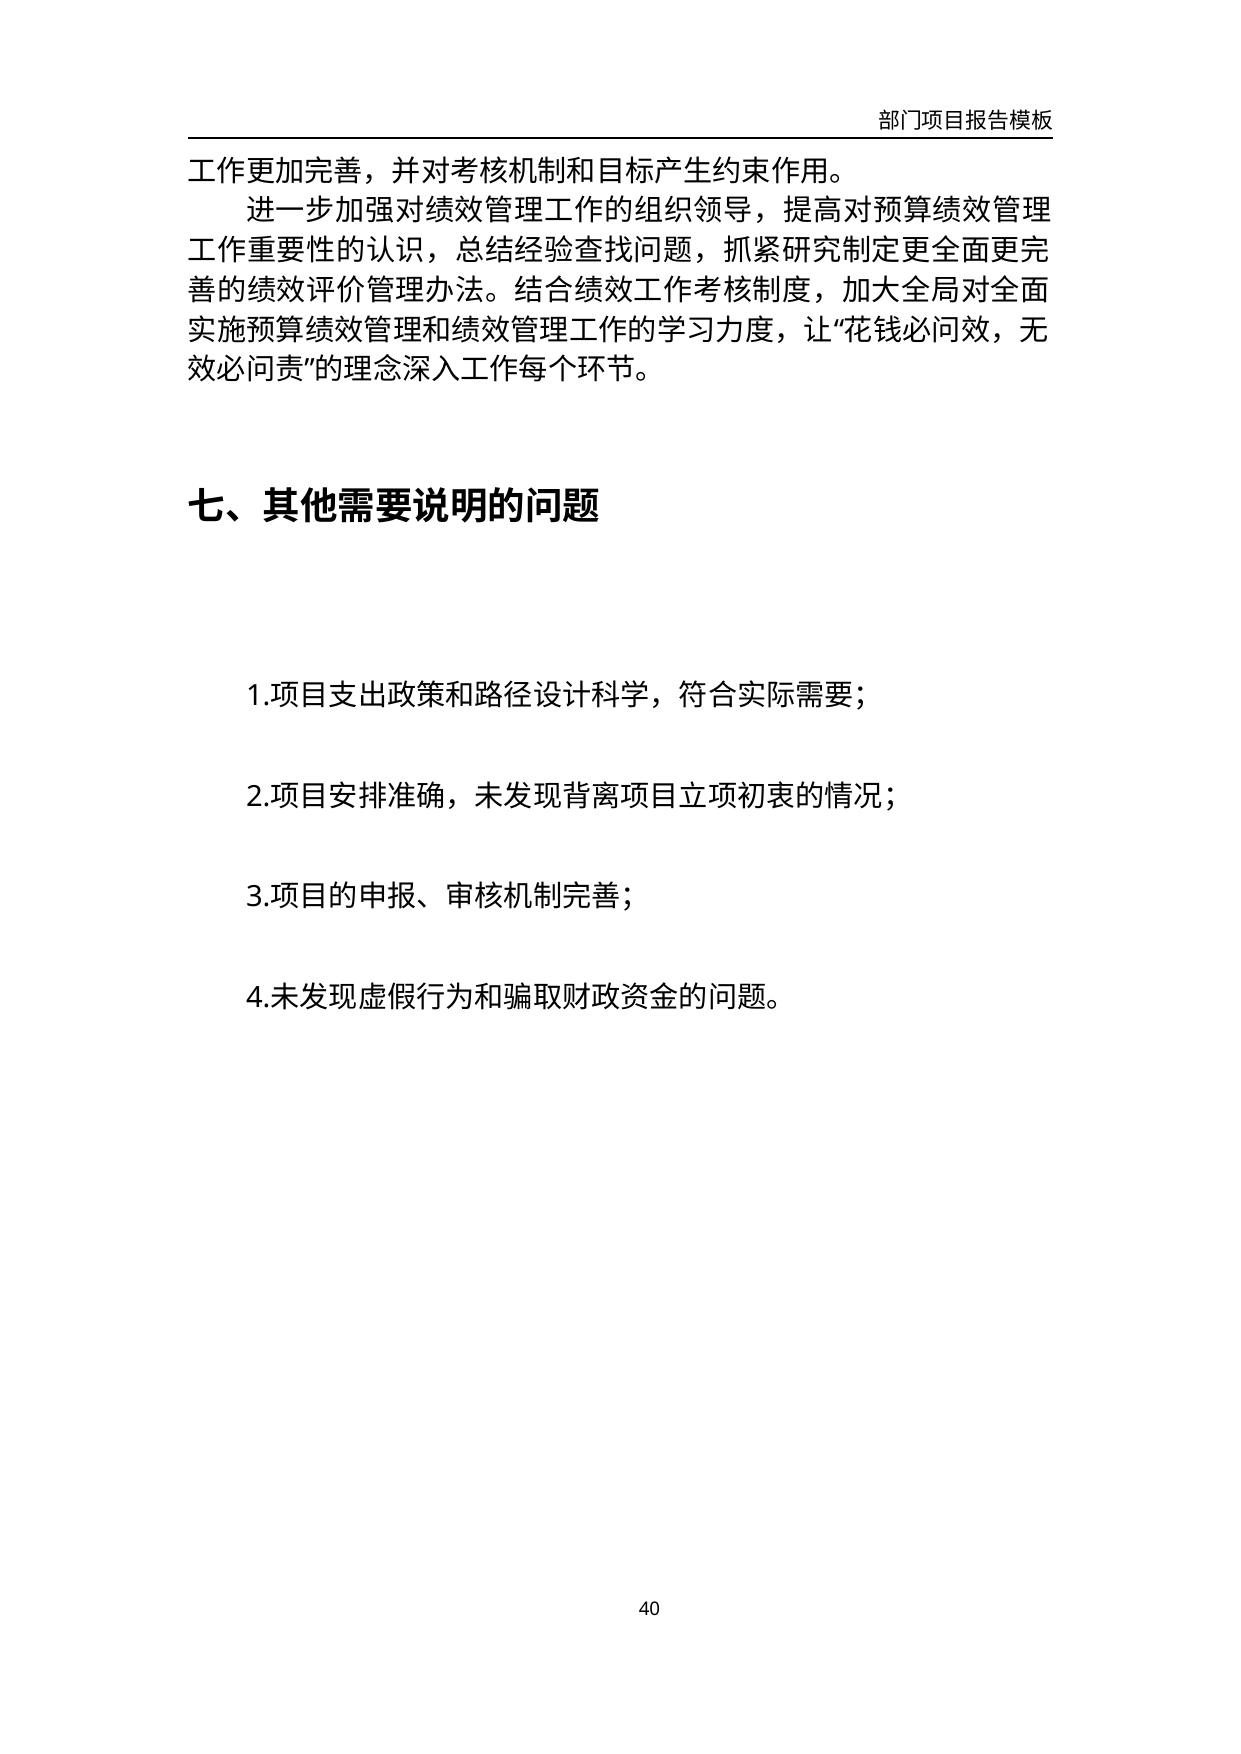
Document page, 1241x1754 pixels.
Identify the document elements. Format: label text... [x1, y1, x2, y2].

text 进一步加强对绩效管理工作的组织领导，提高对预算绩效管理工作重要性的认识，总结经验查找问题，抓紧研究制定更全面更完善的绩效评价管理办法。结合绩效工作考核制度，加大全局对全面实施预算绩效管理和绩效管理工作的学习力度，让“花钱必问效，无效必问责”的理念深入工作每个环节。 [187, 190, 1053, 388]
text 3.项目的申报、审核机制完善； [187, 854, 1053, 934]
subtitle 七、其他需要说明的问题 [187, 463, 1053, 543]
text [187, 150, 1053, 190]
text 4.未发现虚假行为和骗取财政资金的问题。 [187, 955, 1053, 1034]
text 1.项目支出政策和路径设计科学，符合实际需要； [187, 653, 1053, 733]
text 2.项目安排准确，未发现背离项目立项初衷的情况； [187, 754, 1053, 833]
